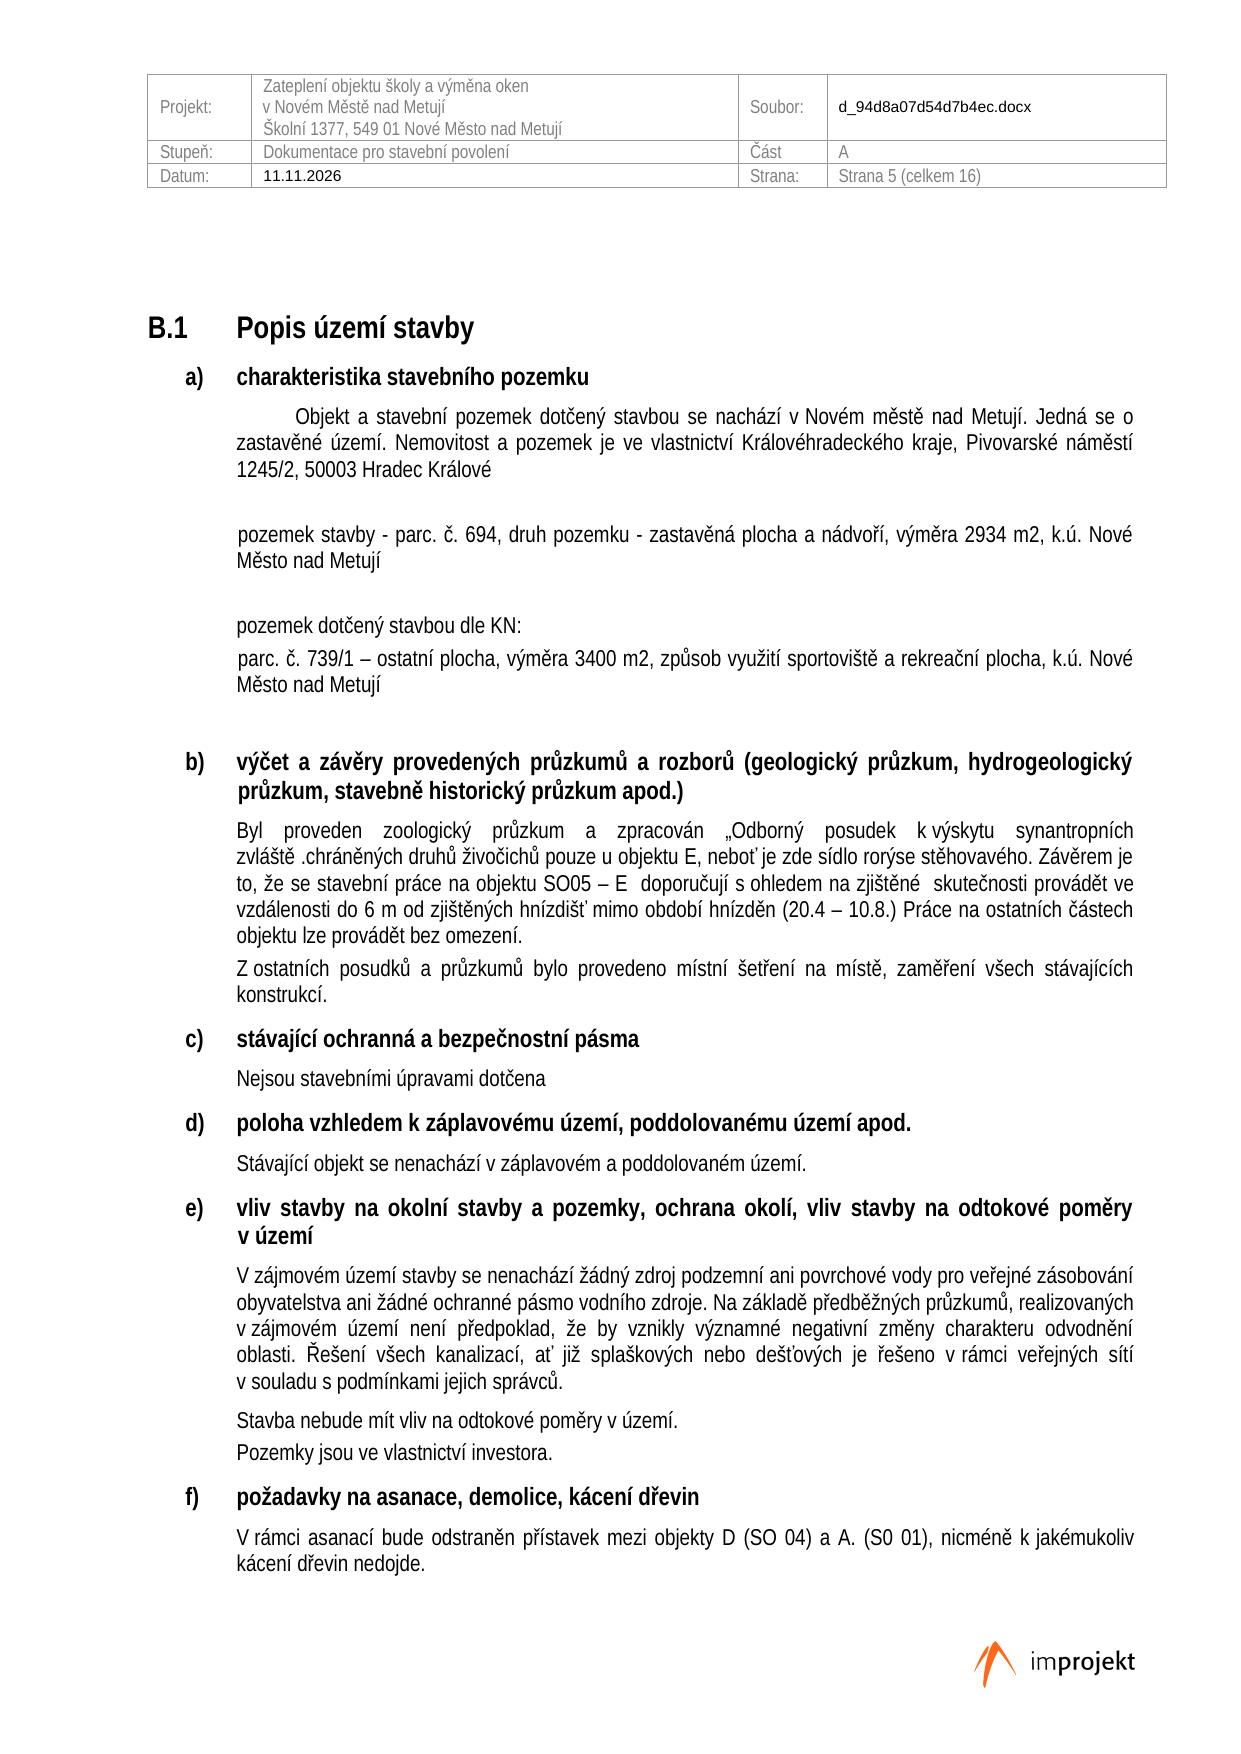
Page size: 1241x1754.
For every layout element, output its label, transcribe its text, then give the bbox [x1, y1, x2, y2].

subtitle Popis území stavby [148, 309, 1134, 345]
subtitle požadavky na asanace, demolice, kácení dřevin [185, 1482, 1134, 1511]
text Stavba nebude mít vliv na odtokové poměry v území. [236, 1407, 1134, 1433]
subtitle výčet a závěry provedených průzkumů a rozborů (geologický průzkum, hydrogeologický průzkum, stavebně historický průzkum apod.) [185, 747, 1134, 804]
text pozemek stavby - parc. č. 694, druh pozemku - zastavěná plocha a nádvoří, výměra 2934 m2, k.ú. Nové Město nad Metují [236, 521, 1134, 574]
subtitle vliv stavby na okolní stavby a pozemky, ochrana okolí, vliv stavby na odtokové poměry v území [185, 1193, 1134, 1250]
text Stávající objekt se nenachází v záplavovém a poddolovaném území. [236, 1149, 1134, 1176]
text Pozemky jsou ve vlastnictví investora. [236, 1439, 1134, 1466]
subtitle stávající ochranná a bezpečnostní pásma [185, 1024, 1134, 1053]
text Objekt a stavební pozemek dotčený stavbou se nachází v Novém městě nad Metují. Jedná se o zastavěné území. Nemovitost a pozemek je ve vlastnictví Královéhradeckého kraje, Pivovarské náměstí 1245/2, 50003 Hradec Králové [236, 403, 1134, 482]
picture [972, 1639, 1137, 1689]
text V zájmovém území stavby se nenachází žádný zdroj podzemní ani povrchové vody pro veřejné zásobování obyvatelstva ani žádné ochranné pásmo vodního zdroje. Na základě předběžných průzkumů, realizovaných v zájmovém území není předpoklad, že by vznikly významné negativní změny charakteru odvodnění oblasti. Řešení všech kanalizací, ať již splaškových nebo dešťových je řešeno v rámci veřejných sítí v souladu s podmínkami jejich správců. [236, 1262, 1134, 1394]
text Byl proveden zoologický průzkum a zpracován „Odborný posudek k výskytu synantropních zvláště .chráněných druhů živočichů pouze u objektu E, neboť je zde sídlo rorýse stěhovavého. Závěrem je to, že se stavební práce na objektu SO05 – E doporučují s ohledem na zjištěné skutečnosti provádět ve vzdálenosti do 6 m od zjištěných hnízdišť mimo období hnízděn (20.4 – 10.8.) Práce na ostatních částech objektu lze provádět bez omezení. [236, 817, 1134, 949]
text Nejsou stavebními úpravami dotčena [236, 1065, 1134, 1092]
subtitle poloha vzhledem k záplavovému území, poddolovanému území apod. [185, 1108, 1134, 1137]
text pozemek dotčený stavbou dle KN: [236, 612, 1134, 639]
subtitle charakteristika stavebního pozemku [185, 362, 1134, 391]
text V rámci asanací bude odstraněn přístavek mezi objekty D (SO 04) a A. (S0 01), nicméně k jakémukoliv kácení dřevin nedojde. [236, 1523, 1134, 1576]
text Z ostatních posudků a průzkumů bylo provedeno místní šetření na místě, zaměření všech stávajících konstrukcí. [236, 955, 1134, 1008]
text parc. č. 739/1 – ostatní plocha, výměra 3400 m2, způsob využití sportoviště a rekreační plocha, k.ú. Nové Město nad Metují [236, 645, 1134, 698]
